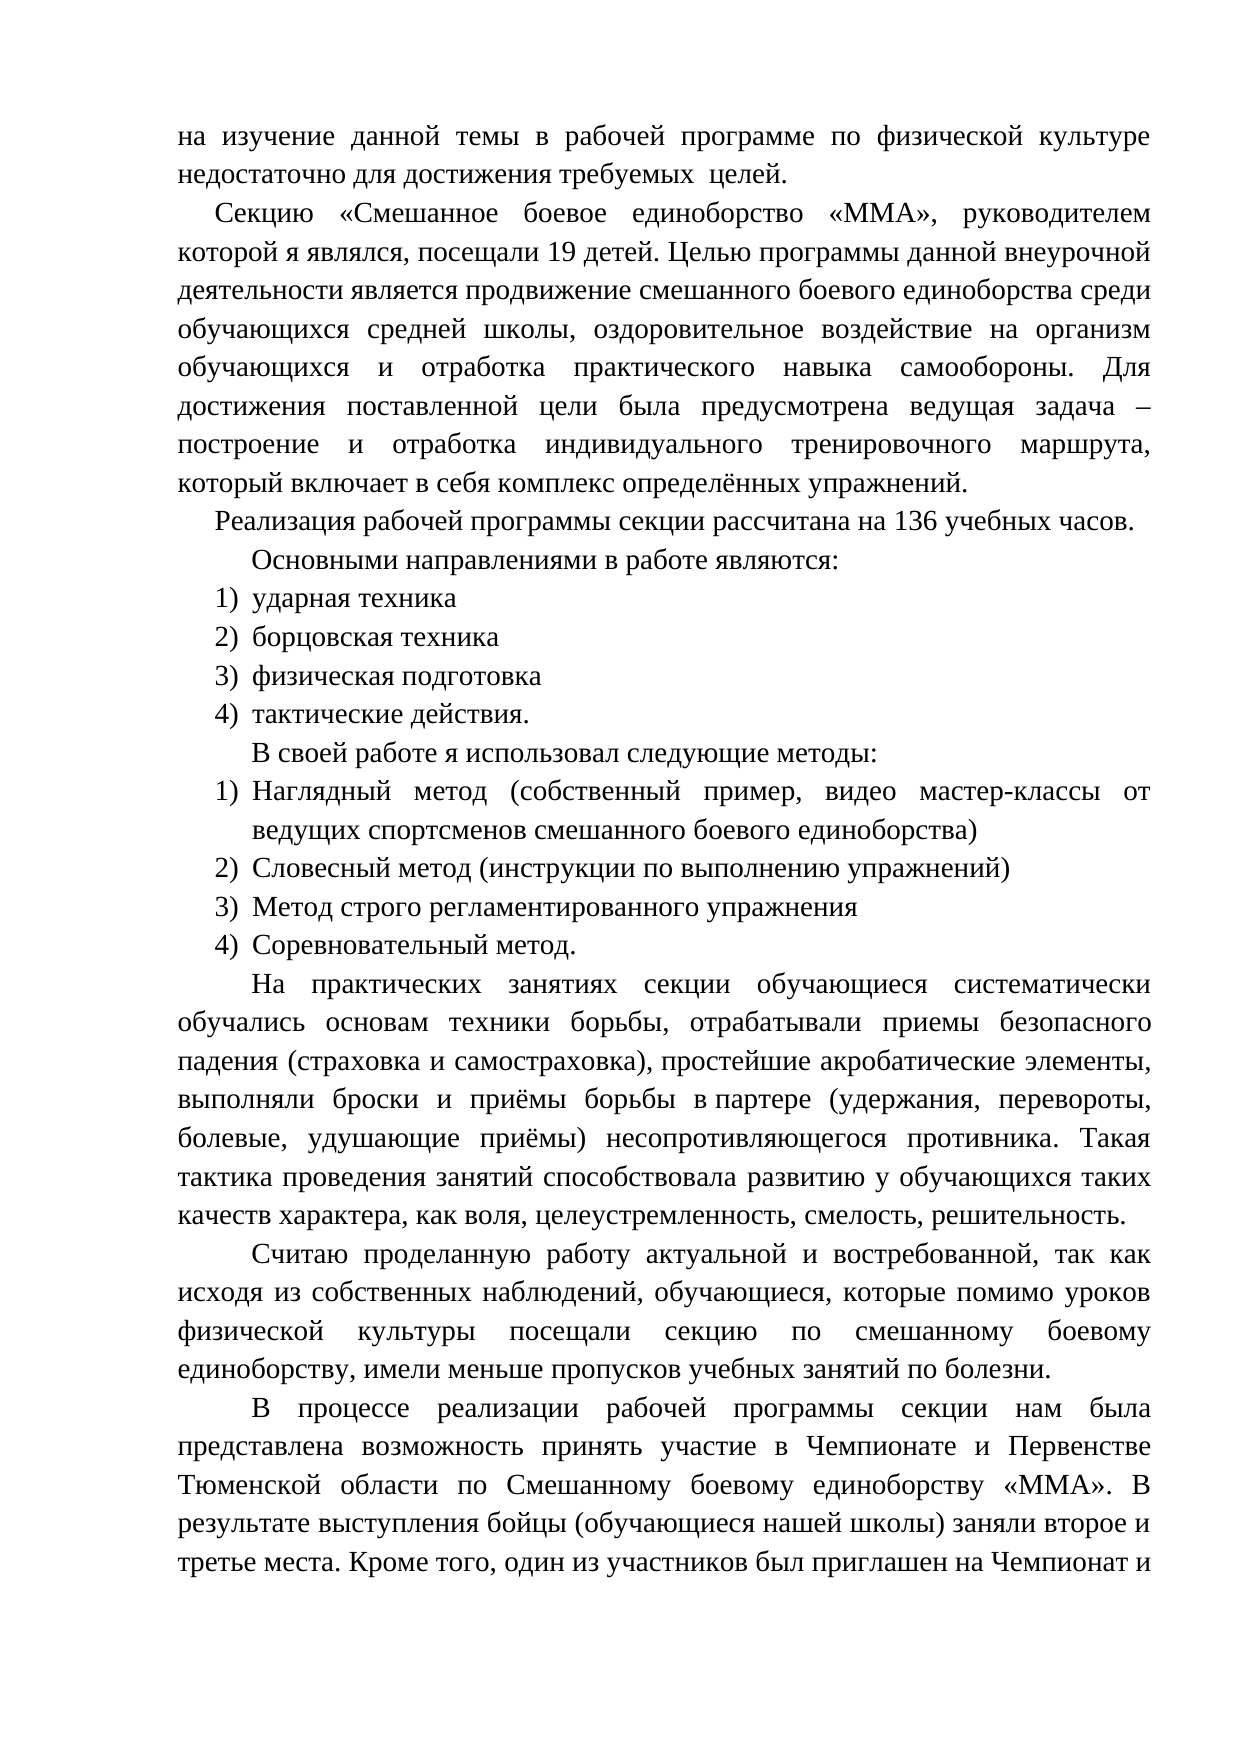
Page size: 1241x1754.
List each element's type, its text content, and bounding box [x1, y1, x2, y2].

list тактические действия. [214, 696, 1152, 730]
list Наглядный метод (собственный пример, видео мастер-классы от ведущих спортсменов смешанного боевого единоборства) [214, 773, 1152, 845]
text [177, 118, 1152, 190]
list На практических занятиях секции обучающиеся систематически обучались основам техники борьбы, отрабатывали приемы безопасного падения (страховка и самостраховка), простейшие акробатические элементы, выполняли броски и приёмы борьбы в партере (удержания, перевороты, болевые, удушающие приёмы) несопротивляющегося противника. Такая тактика проведения занятий способствовала развитию у обучающихся таких качеств характера, как воля, целеустремленность, смелость, решительность. [177, 966, 1152, 1082]
list борцовская техника [214, 619, 1152, 653]
list Метод строго регламентированного упражнения [214, 889, 1152, 922]
list ударная техника [214, 581, 1152, 614]
list На практических занятиях секции обучающиеся систематически обучались основам техники борьбы, отрабатывали приемы безопасного падения (страховка и самостраховка), простейшие акробатические элементы, выполняли броски и приёмы борьбы в партере (удержания, перевороты, болевые, удушающие приёмы) несопротивляющегося противника. Такая тактика проведения занятий способствовала развитию у обучающихся таких качеств характера, как воля, целеустремленность, смелость, решительность. [177, 1154, 1152, 1231]
list физическая подготовка [214, 658, 1152, 691]
text Реализация рабочей программы секции рассчитана на 136 учебных часов. [177, 503, 1152, 537]
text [177, 1390, 1152, 1578]
text В своей работе я использовал следующие методы: [177, 735, 1152, 768]
text Основными направлениями в работе являются: [177, 542, 1152, 576]
list Соревновательный метод. [214, 927, 1152, 961]
list Словесный метод (инструкции по выполнению упражнений) [214, 850, 1152, 884]
text Считаю проделанную работу актуальной и востребованной, так как исходя из собственных наблюдений, обучающиеся, которые помимо уроков физической культуры посещали секцию по смешанному боевому единоборству, имели меньше пропусков учебных занятий по болезни. [177, 1236, 1152, 1385]
text Секцию «Смешанное боевое единоборство «ММА», руководителем которой я являлся, посещали 19 детей. Целью программы данной внеурочной деятельности является продвижение смешанного боевого единоборства среди обучающихся средней школы, оздоровительное воздействие на организм обучающихся и отработка практического навыка самообороны. Для достижения поставленной цели была предусмотрена ведущая задача – построение и отработка индивидуального тренировочного маршрута, который включает в себя комплекс определённых упражнений. [177, 195, 1152, 498]
